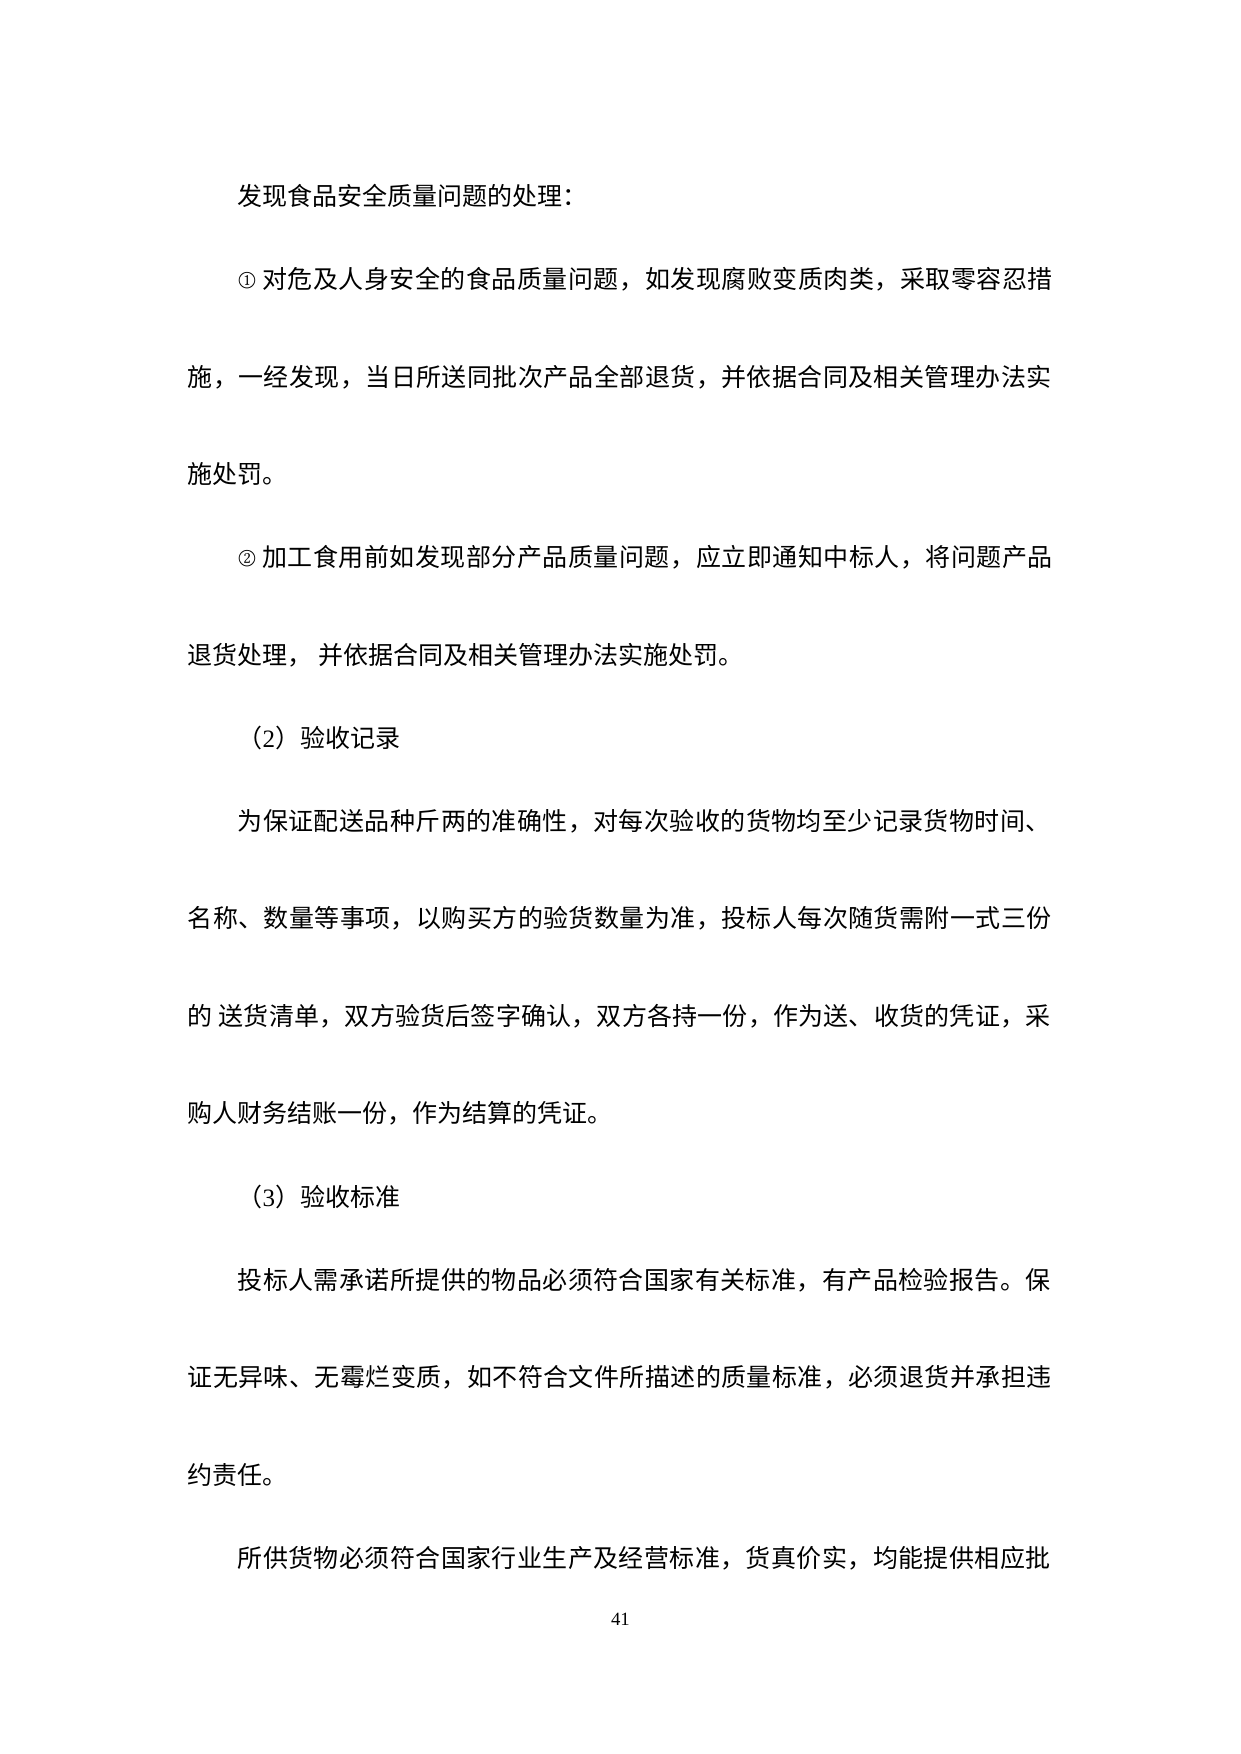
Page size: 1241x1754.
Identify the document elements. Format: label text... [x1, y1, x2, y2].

text 发现食品安全质量问题的处理： [187, 162, 1053, 227]
text ②加工食用前如发现部分产品质量问题，应立即通知中标人，将问题产品退货处理， 并依据合同及相关管理办法实施处罚。 [187, 523, 1053, 686]
text 为保证配送品种斤两的准确性，对每次验收的货物均至少记录货物时间、名称、数量等事项，以购买方的验货数量为准，投标人每次随货需附一式三份的 送货清单，双方验货后签字确认，双方各持一份，作为送、收货的凭证，采购人财务结账一份，作为结算的凭证。 [187, 787, 1053, 1144]
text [187, 1524, 1053, 1589]
text （2）验收记录 [187, 704, 1053, 769]
text 投标人需承诺所提供的物品必须符合国家有关标准，有产品检验报告。保证无异味、无霉烂变质，如不符合文件所描述的质量标准，必须退货并承担违约责任。 [187, 1246, 1053, 1506]
text （3）验收标准 [187, 1163, 1053, 1228]
text ①对危及人身安全的食品质量问题，如发现腐败变质肉类，采取零容忍措施，一经发现，当日所送同批次产品全部退货，并依据合同及相关管理办法实施处罚。 [187, 245, 1053, 505]
